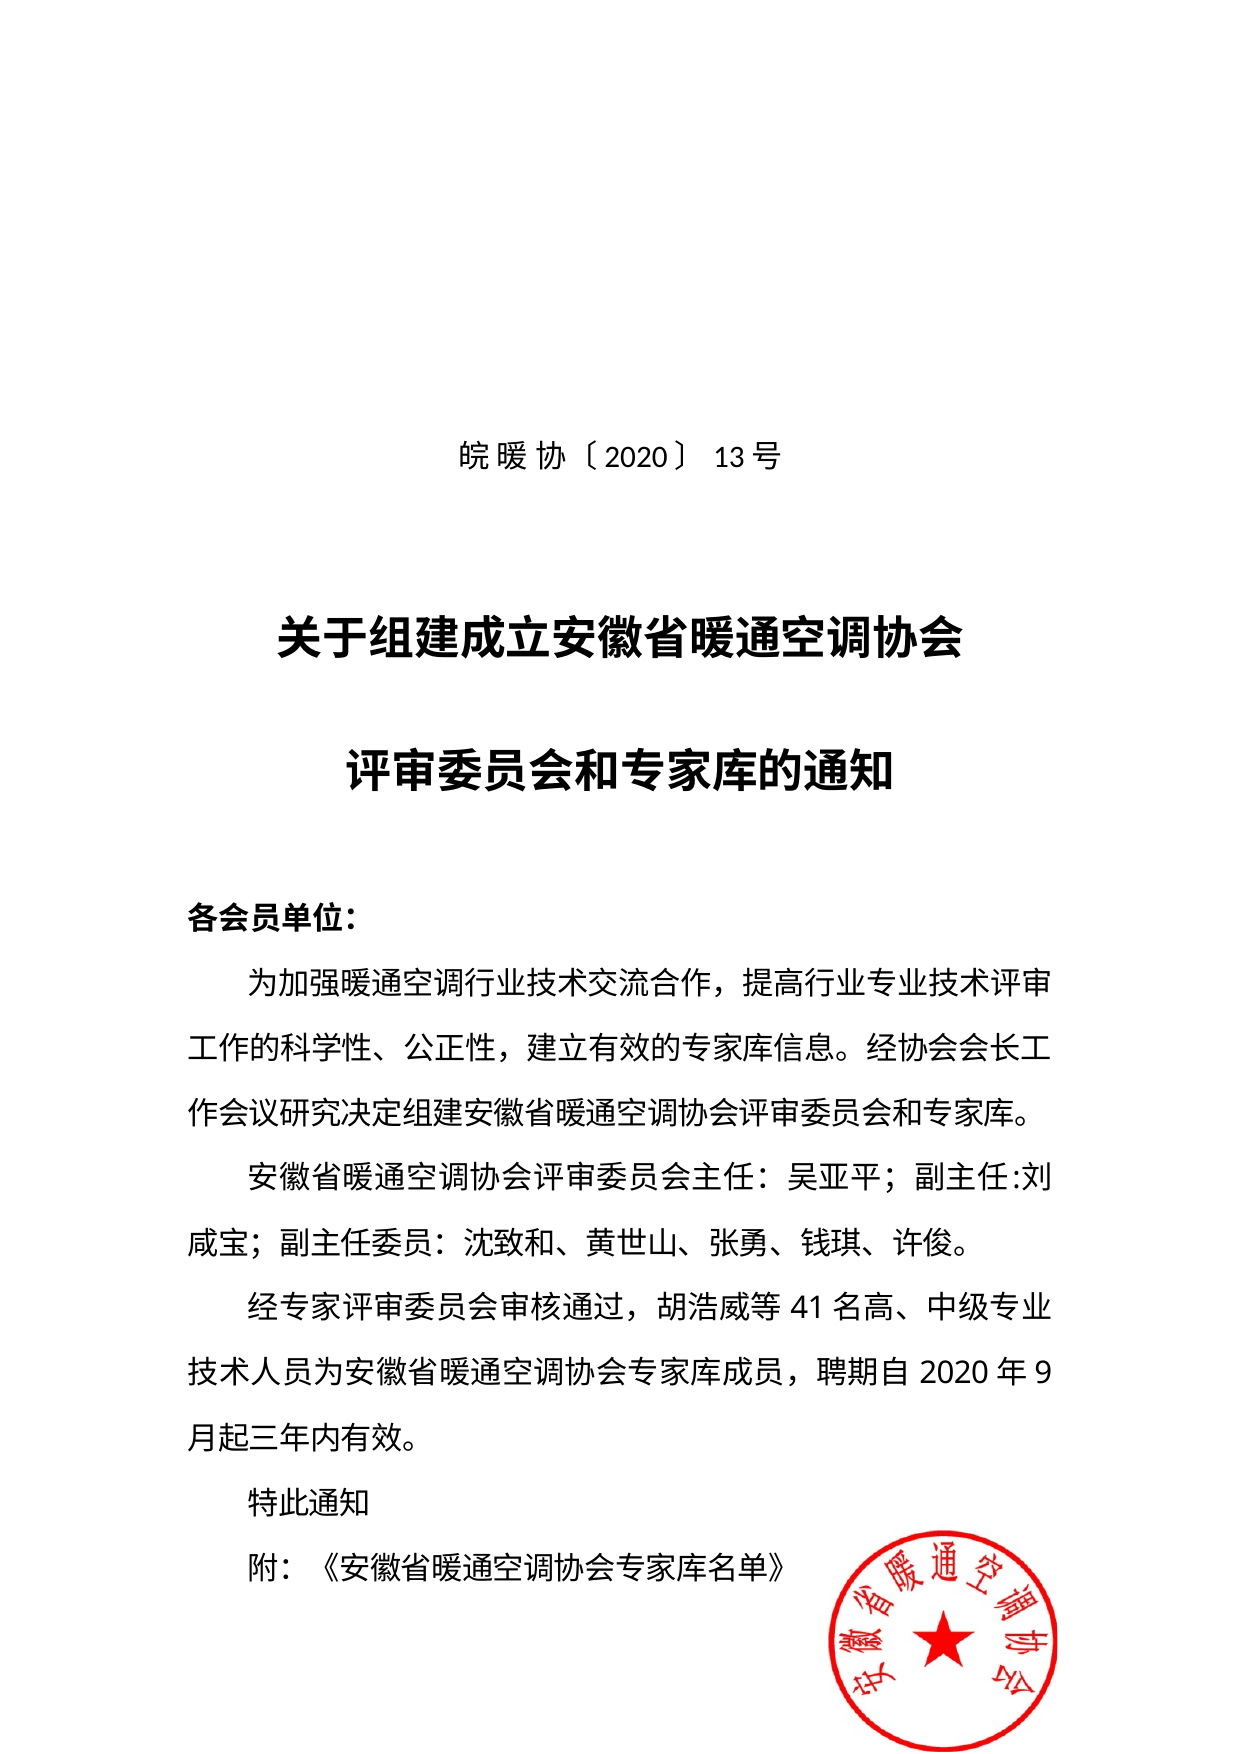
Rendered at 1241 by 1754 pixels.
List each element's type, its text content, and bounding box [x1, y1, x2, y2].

text 特此通知 [187, 1468, 1053, 1533]
text 安徽省暖通空调协会评审委员会主任：吴亚平；副主任:刘咸宝；副主任委员：沈致和、黄世山、张勇、钱琪、许俊。 [187, 1143, 1053, 1273]
text 各会员单位： [187, 883, 1053, 948]
text 为加强暖通空调行业技术交流合作，提高行业专业技术评审工作的科学性、公正性，建立有效的专家库信息。经协会会长工作会议研究决定组建安徽省暖通空调协会评审委员会和专家库。 [187, 948, 1053, 1143]
subtitle 关于组建成立安徽省暖通空调协会 [187, 586, 1053, 683]
subtitle 皖 暖 协〔 2020 〕 13号 [187, 422, 1053, 487]
picture [828, 1530, 1058, 1752]
text 经专家评审委员会审核通过，胡浩威等41名高、中级专业技术人员为安徽省暖通空调协会专家库成员，聘期自2020年9月起三年内有效。 [187, 1273, 1053, 1468]
subtitle 评审委员会和专家库的通知 [187, 718, 1053, 816]
text 附：《安徽省暖通空调协会专家库名单》 [187, 1533, 1053, 1598]
